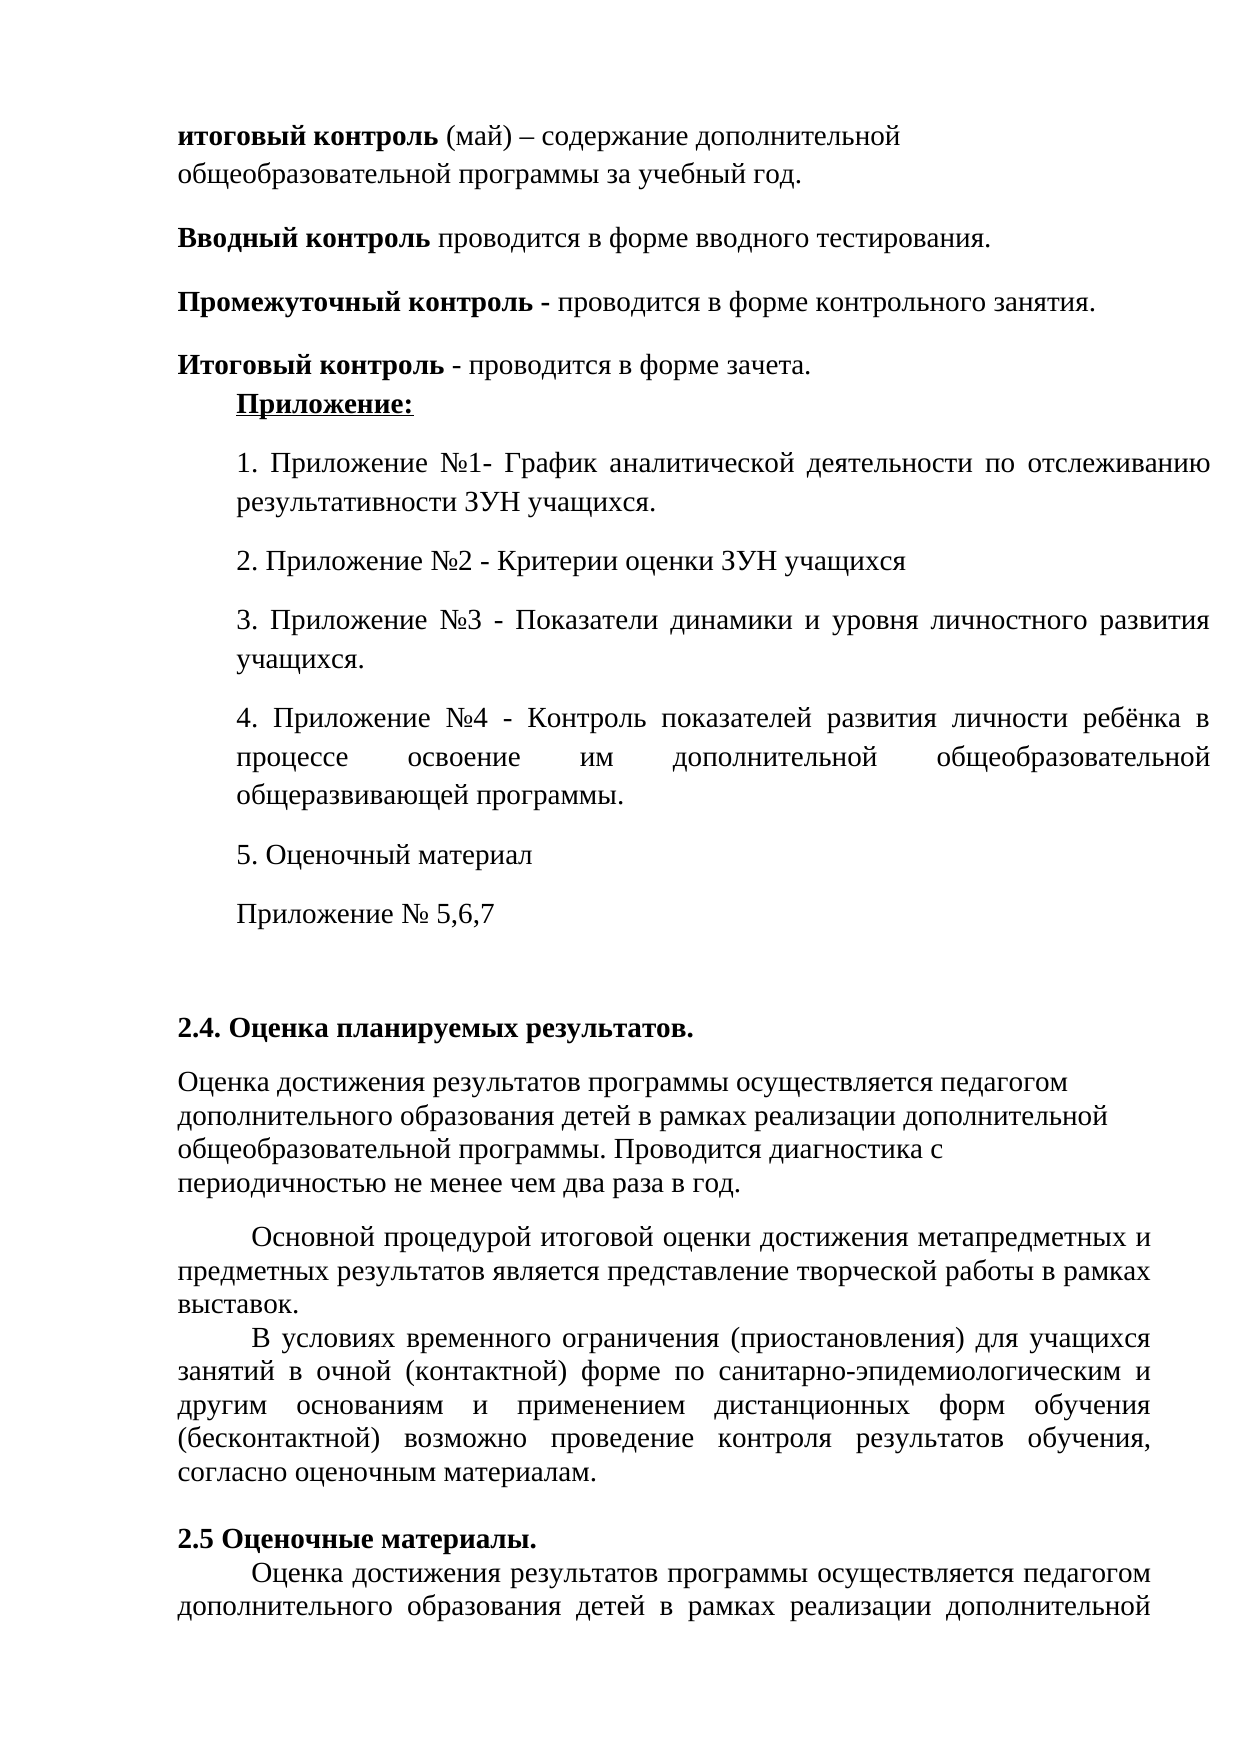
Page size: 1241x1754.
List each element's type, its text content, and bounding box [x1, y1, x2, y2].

text 2. Приложение №2 - Критерии оценки ЗУН учащихся [236, 543, 1211, 577]
text 1. Приложение №1- График аналитической деятельности по отслеживанию результативности ЗУН учащихся. [236, 445, 1211, 517]
text Основной процедурой итоговой оценки достижения метапредметных и предметных результатов является представление творческой работы в рамках выставок. [177, 1219, 1152, 1320]
text итоговый контроль (май) – содержание дополнительной общеобразовательной программы за учебный год. [177, 118, 1152, 190]
text Промежуточный контроль - проводится в форме контрольного занятия. [177, 284, 1152, 317]
text 4. Приложение №4 - Контроль показателей развития личности ребёнка в процессе освоение им дополнительной общеобразовательной общеразвивающей программы. [236, 700, 1211, 811]
text Итоговый контроль - проводится в форме зачета. [177, 347, 1152, 381]
text Приложение: [236, 386, 1211, 419]
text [177, 1555, 1152, 1622]
text Приложение № 5,6,7 [236, 896, 1211, 930]
text 2.5 Оценочные материалы. [177, 1521, 1152, 1555]
text 5. Оценочный материал [236, 837, 1211, 870]
text 2.4. Оценка планируемых результатов. [177, 1010, 1152, 1043]
text Вводный контроль проводится в форме вводного тестирования. [177, 220, 1152, 254]
text 3. Приложение №3 - Показатели динамики и уровня личностного развития учащихся. [236, 602, 1211, 674]
